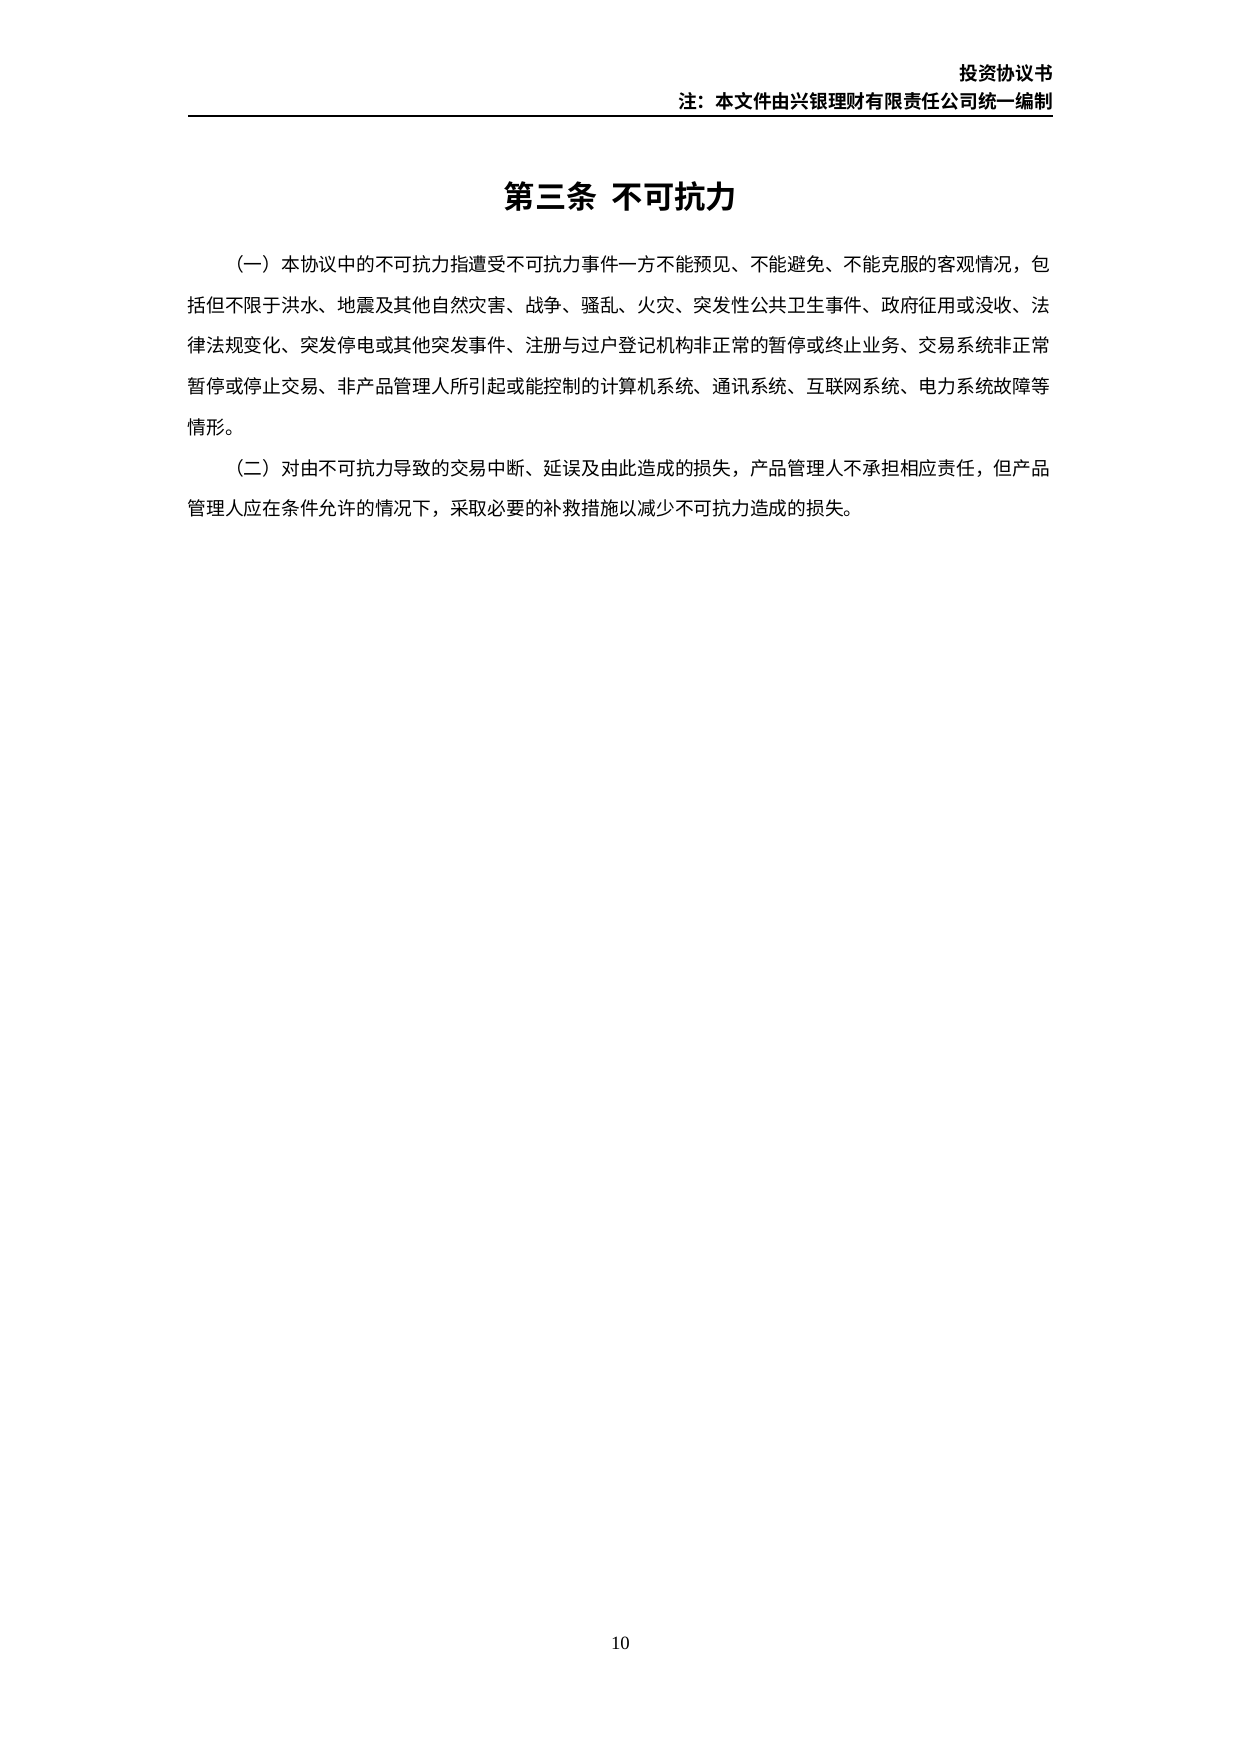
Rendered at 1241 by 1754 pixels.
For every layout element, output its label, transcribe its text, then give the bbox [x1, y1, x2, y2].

text （二）对由不可抗力导致的交易中断、延误及由此造成的损失，产品管理人不承担相应责任，但产品管理人应在条件允许的情况下，采取必要的补救措施以减少不可抗力造成的损失。 [187, 453, 1053, 521]
text （一）本协议中的不可抗力指遭受不可抗力事件一方不能预见、不能避免、不能克服的客观情况，包括但不限于洪水、地震及其他自然灾害、战争、骚乱、火灾、突发性公共卫生事件、政府征用或没收、法律法规变化、突发停电或其他突发事件、注册与过户登记机构非正常的暂停或终止业务、交易系统非正常暂停或停止交易、非产品管理人所引起或能控制的计算机系统、通讯系统、互联网系统、电力系统故障等情形。 [187, 249, 1053, 440]
subtitle 第三条 不可抗力 [187, 162, 1053, 227]
